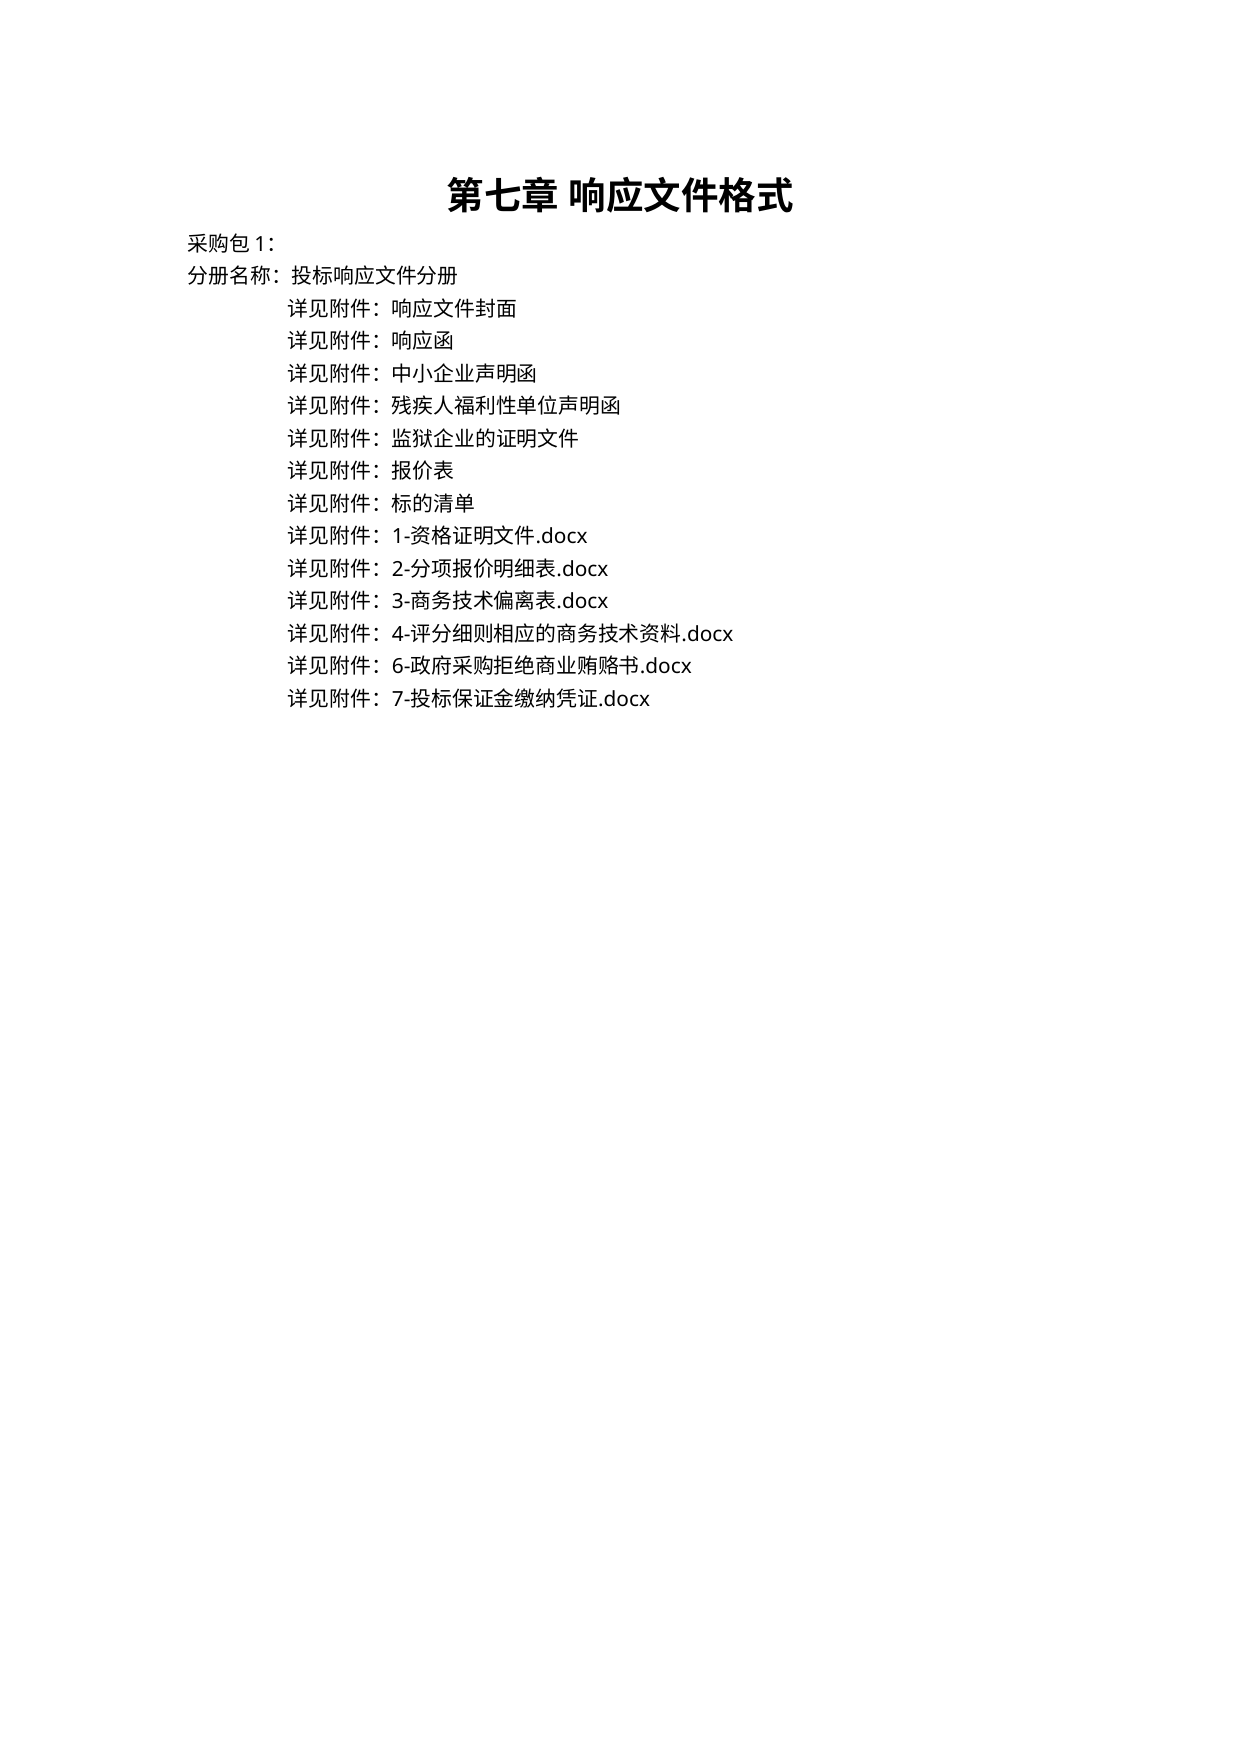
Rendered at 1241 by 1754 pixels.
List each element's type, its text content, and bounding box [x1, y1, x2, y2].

text 详见附件：4-评分细则相应的商务技术资料.docx [187, 617, 1053, 649]
text 详见附件：响应函 [187, 324, 1053, 357]
text 详见附件：2-分项报价明细表.docx [187, 552, 1053, 584]
text 采购包1： [187, 227, 1053, 259]
text 详见附件：标的清单 [187, 487, 1053, 519]
text 详见附件：中小企业声明函 [187, 357, 1053, 389]
text 详见附件：7-投标保证金缴纳凭证.docx [187, 682, 1053, 714]
text 详见附件：6-政府采购拒绝商业贿赂书.docx [187, 649, 1053, 682]
text 详见附件：监狱企业的证明文件 [187, 422, 1053, 454]
text 详见附件：1-资格证明文件.docx [187, 519, 1053, 552]
text 详见附件：响应文件封面 [187, 292, 1053, 324]
text 分册名称：投标响应文件分册 [187, 259, 1053, 292]
text 详见附件：残疾人福利性单位声明函 [187, 389, 1053, 422]
text 第七章 响应文件格式 [187, 162, 1053, 227]
text 详见附件：3-商务技术偏离表.docx [187, 584, 1053, 617]
text 详见附件：报价表 [187, 454, 1053, 487]
